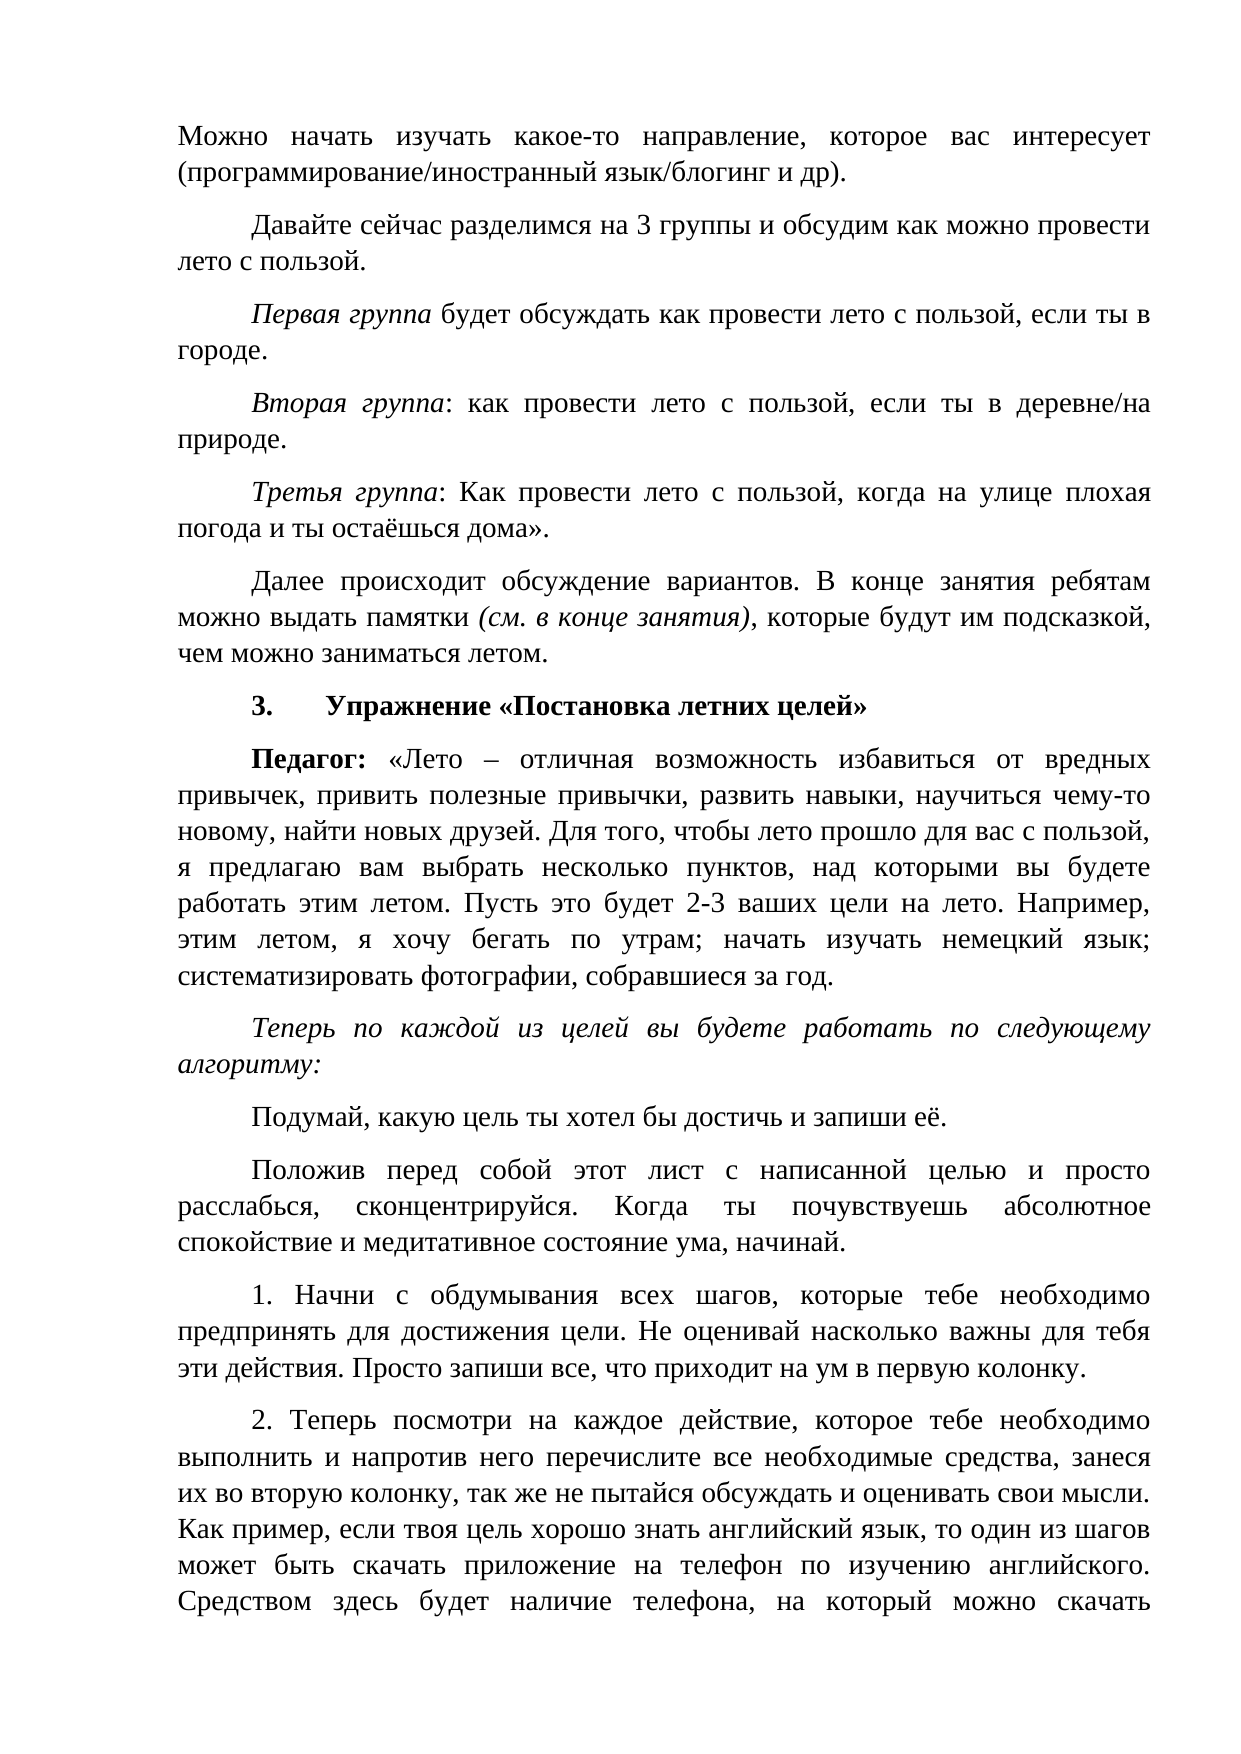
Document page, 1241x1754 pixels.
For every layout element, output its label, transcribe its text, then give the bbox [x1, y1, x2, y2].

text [177, 118, 1152, 188]
text 1. Начни с обдумывания всех шагов, которые тебе необходимо предпринять для достижения цели. Не оценивай насколько важны для тебя эти действия. Просто запиши все, что приходит на ум в первую колонку. [177, 1277, 1152, 1383]
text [177, 1402, 1152, 1617]
text Вторая группа: как провести лето с пользой, если ты в деревне/на природе. [177, 385, 1152, 455]
text Третья группа: Как провести лето с пользой, когда на улице плохая погода и ты остаёшься дома». [177, 474, 1152, 544]
text Теперь по каждой из целей вы будете работать по следующему алгоритму: [177, 1011, 1152, 1080]
text Педагог: «Лето – отличная возможность избавиться от вредных привычек, привить полезные привычки, развить навыки, научиться чему-то новому, найти новых друзей. Для того, чтобы лето прошло для вас с пользой, я предлагаю вам выбрать несколько пунктов, над которыми вы будете работать этим летом. Пусть это будет 2-3 ваших цели на лето. Например, этим летом, я хочу бегать по утрам; начать изучать немецкий язык; систематизировать фотографии, собравшиеся за год. [177, 741, 1152, 991]
text Первая группа будет обсуждать как провести лето с пользой, если ты в городе. [177, 296, 1152, 366]
text Давайте сейчас разделимся на 3 группы и обсудим как можно провести лето с пользой. [177, 207, 1152, 277]
text Положив перед собой этот лист с написанной целью и просто расслабься, сконцентрируйся. Когда ты почувствуешь абсолютное спокойствие и медитативное состояние ума, начинай. [177, 1152, 1152, 1258]
text Далее происходит обсуждение вариантов. В конце занятия ребятам можно выдать памятки (см. в конце занятия), которые будут им подсказкой, чем можно заниматься летом. [177, 563, 1152, 669]
list Упражнение «Постановка летних целей» [177, 688, 1152, 722]
text Подумай, какую цель ты хотел бы достичь и запиши её. [177, 1099, 1152, 1133]
